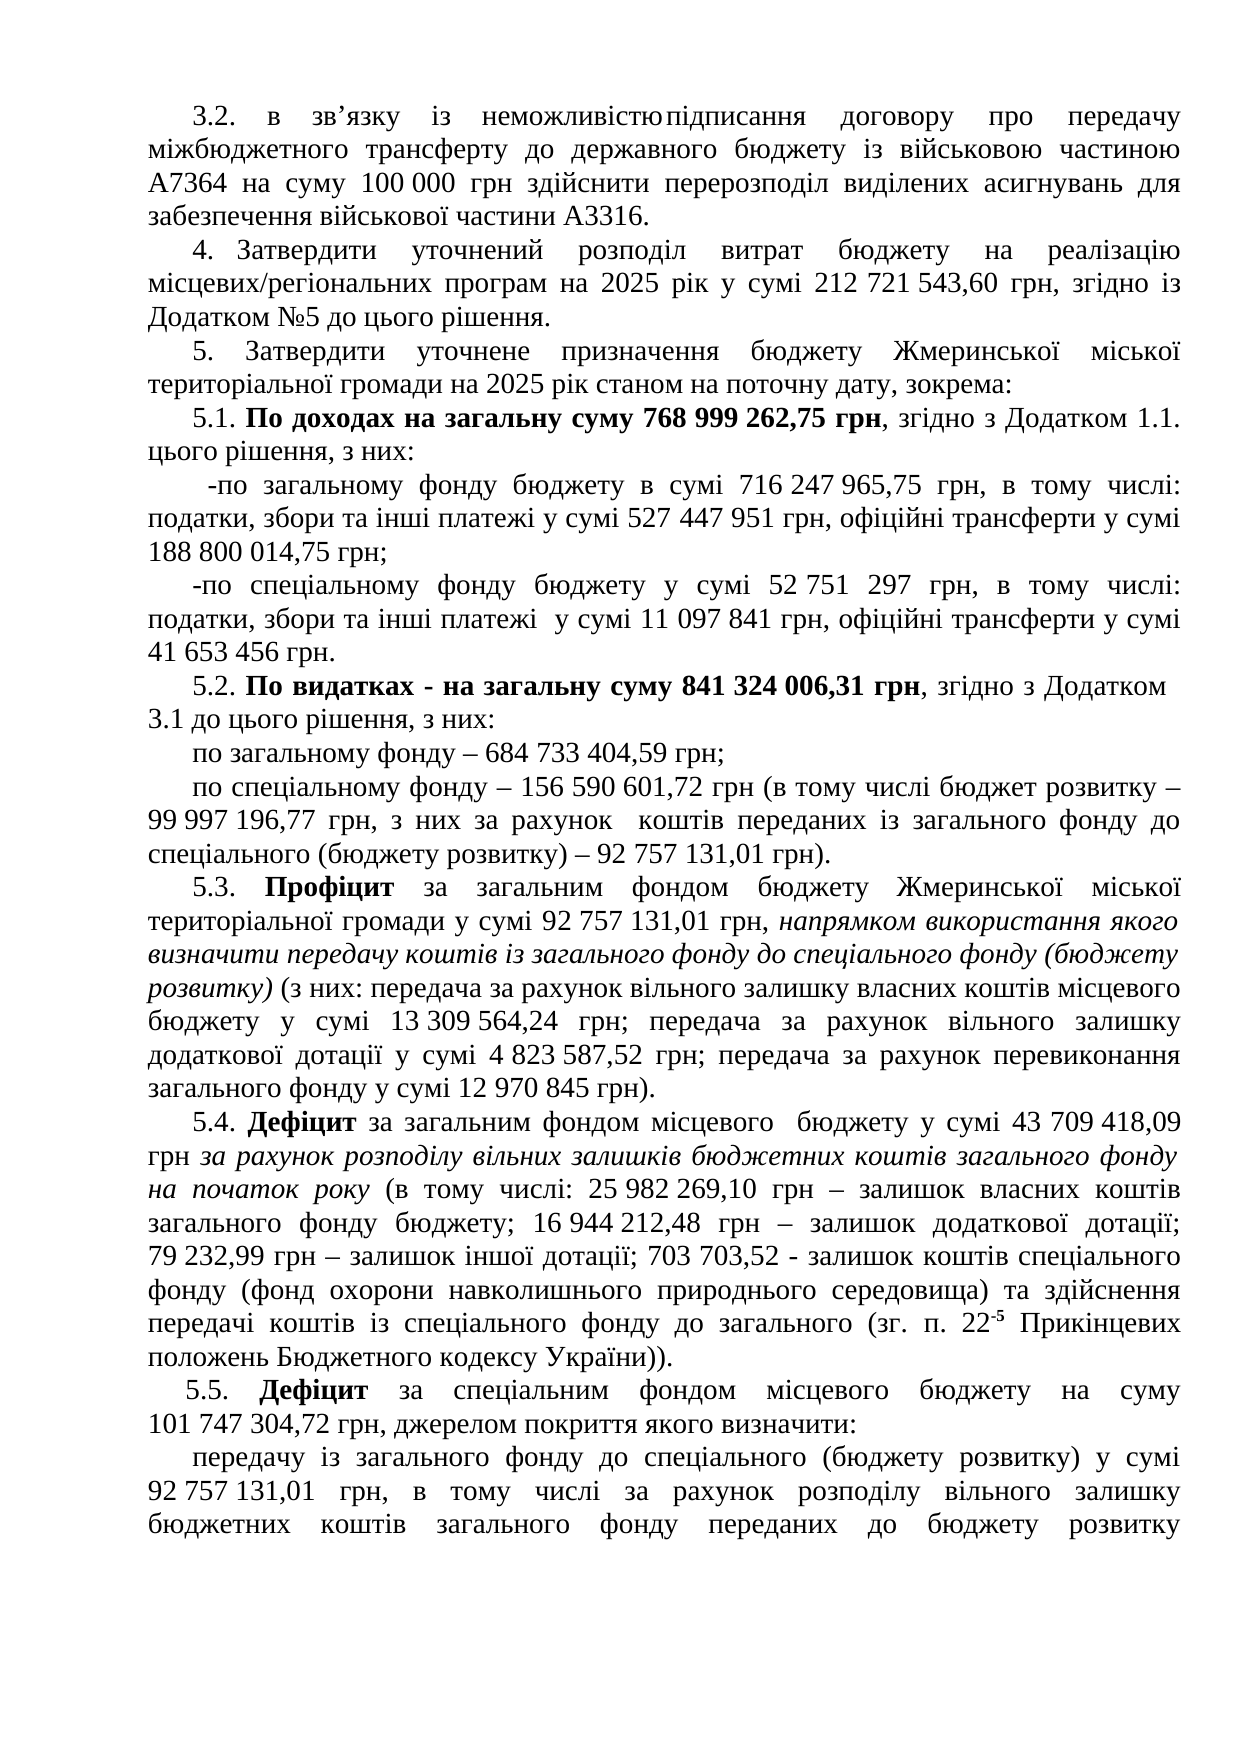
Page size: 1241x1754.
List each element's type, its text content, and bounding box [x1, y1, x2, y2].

list Затвердити уточнений розподіл витрат бюджету на реалізацію місцевих/регіональних програм на 2025 рік у сумі 212 721 543,60 грн, згідно із Додатком №5 до цього рішення. [148, 232, 1181, 333]
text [148, 1439, 1181, 1540]
text по загальному фонду – 684 733 404,59 грн; [148, 735, 1181, 769]
text -по загальному фонду бюджету в сумі 716 247 965,75 грн, в тому числі: податки, збори та інші платежі у сумі 527 447 951 грн, офіційні трансферти у сумі 188 800 014,75 грн; [148, 467, 1181, 567]
list 3.2. в зв’язку із неможливістю підписання договору про передачу міжбюджетного трансферту до державного бюджету із військовою частиною А7364 на суму 100 000 грн здійснити перерозподіл виділених асигнувань для забезпечення військової частини А3316. [148, 98, 1181, 232]
text 5.4. Дефіцит за загальним фондом місцевого бюджету у сумі 43 709 418,09 грн за рахунок розподілу вільних залишків бюджетних коштів загального фонду на початок року (в тому числі: 25 982 269,10 грн – залишок власних коштів загального фонду бюджету; 16 944 212,48 грн – залишок додаткової дотації; 79 232,99 грн – залишок іншої дотації; 703 703,52 - залишок коштів спеціального фонду (фонд охорони навколишнього природнього середовища) та здійснення передачі коштів із спеціального фонду до загального (зг. п. 22-5 Прикінцевих положень Бюджетного кодексу України)). [148, 1104, 1181, 1372]
text -по спеціальному фонду бюджету у сумі 52 751 297 грн, в тому числі: податки, збори та інші платежі у сумі 11 097 841 грн, офіційні трансферти у сумі 41 653 456 грн. [148, 567, 1181, 668]
text 5.2. По видатках - на загальну суму 841 324 006,31 грн, згідно з Додатком 3.1 до цього рішення, з них: [148, 668, 1167, 735]
text 5.1. По доходах на загальну суму 768 999 262,75 грн, згідно з Додатком 1.1. цього рішення, з них: [148, 400, 1181, 467]
text 5. Затвердити уточнене призначення бюджету Жмеринської міської територіальної громади на 2025 рік станом на поточну дату, зокрема: [148, 333, 1181, 400]
text 5.3. Профіцит за загальним фондом бюджету Жмеринської міської територіальної громади у сумі 92 757 131,01 грн, напрямком використання якого визначити передачу коштів із загального фонду до спеціального фонду (бюджету розвитку) (з них: передача за рахунок вільного залишку власних коштів місцевого бюджету у сумі 13 309 564,24 грн; передача за рахунок вільного залишку додаткової дотації у сумі 4 823 587,52 грн; передача за рахунок перевиконання загального фонду у сумі 12 970 845 грн). [148, 869, 1181, 1104]
text по спеціальному фонду – 156 590 601,72 грн (в тому числі бюджет розвитку – 99 997 196,77 грн, з них за рахунок коштів переданих із загального фонду до спеціального (бюджету розвитку) – 92 757 131,01 грн). [148, 769, 1181, 869]
text 5.5. Дефіцит за спеціальним фондом місцевого бюджету на суму 101 747 304,72 грн, джерелом покриття якого визначити: [148, 1372, 1181, 1439]
